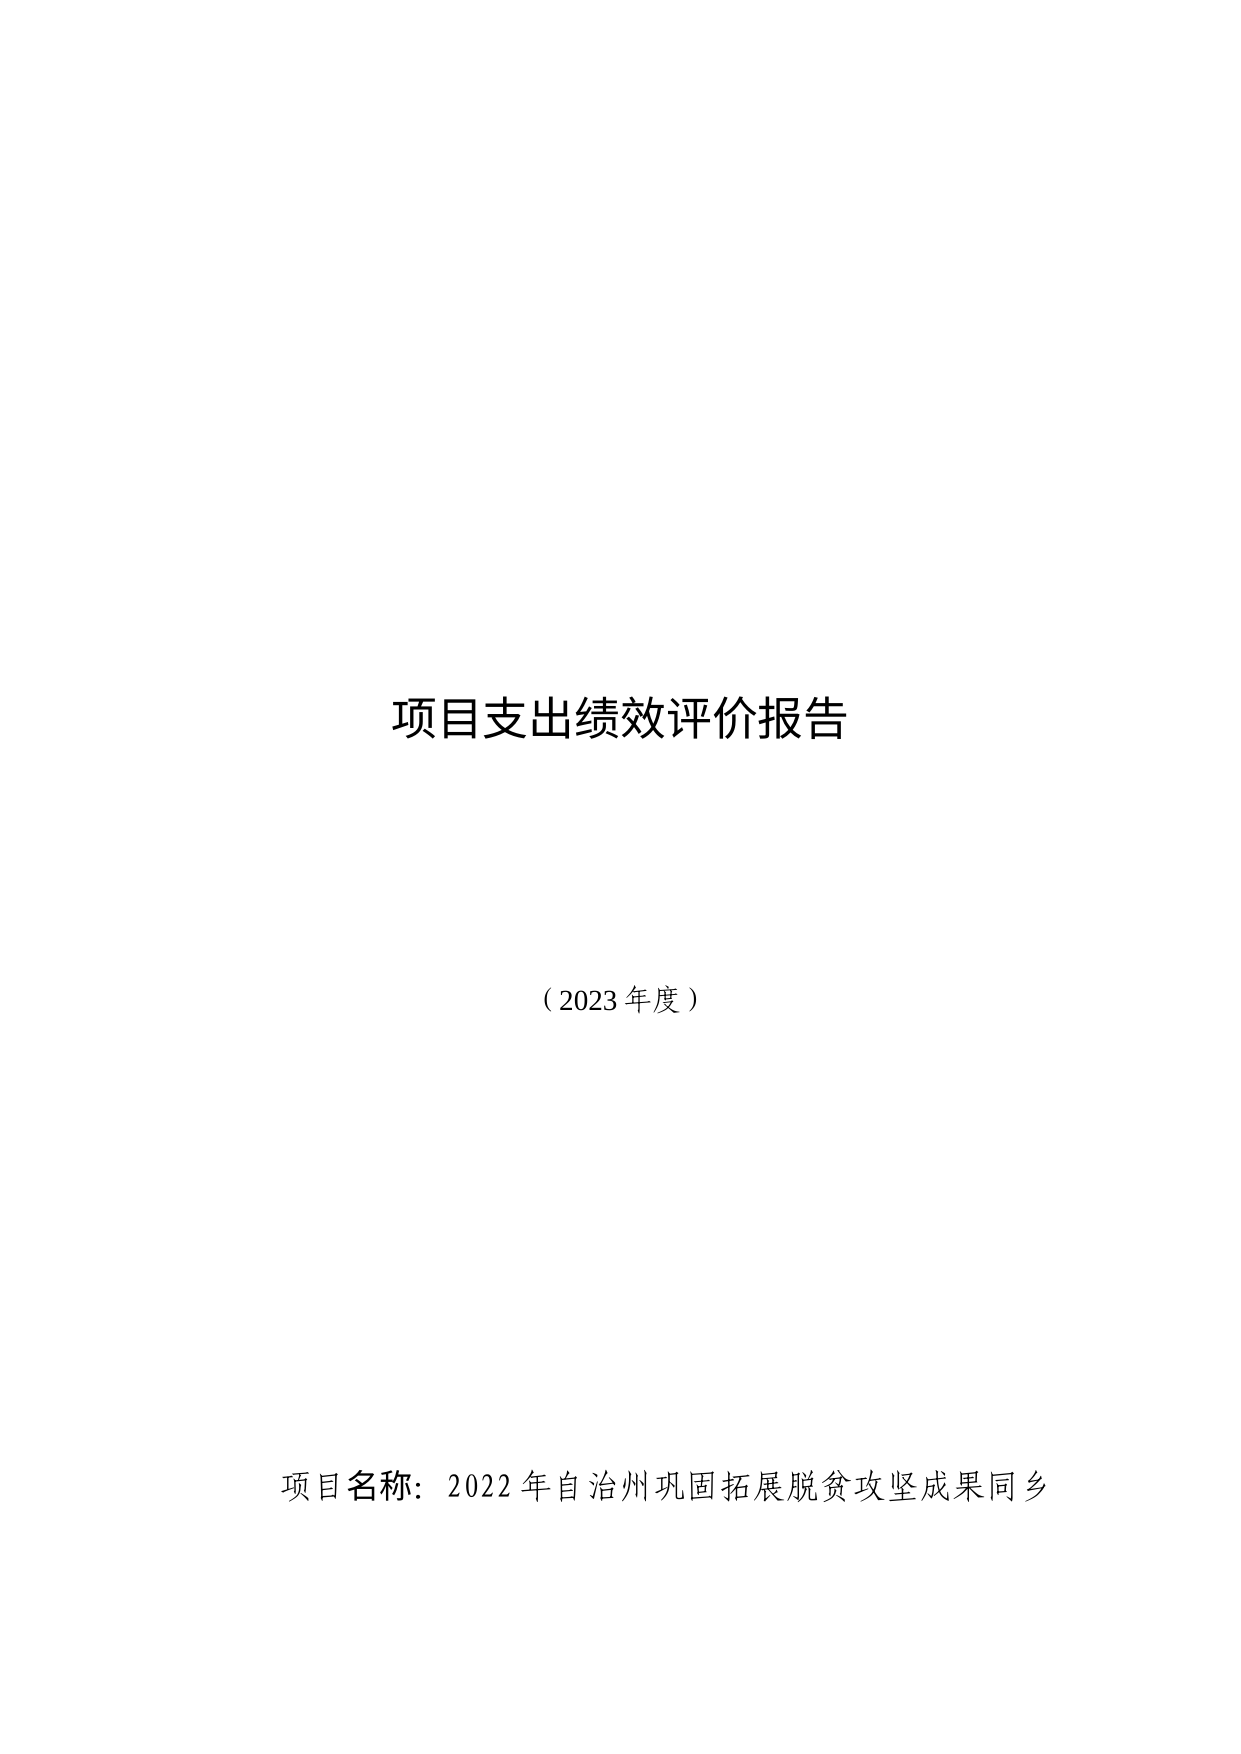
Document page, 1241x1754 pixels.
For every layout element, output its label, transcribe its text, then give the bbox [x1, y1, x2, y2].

text （2023年度） [187, 966, 1053, 1031]
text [187, 1452, 1053, 1517]
subtitle 项目支出绩效评价报告 [187, 667, 1053, 764]
